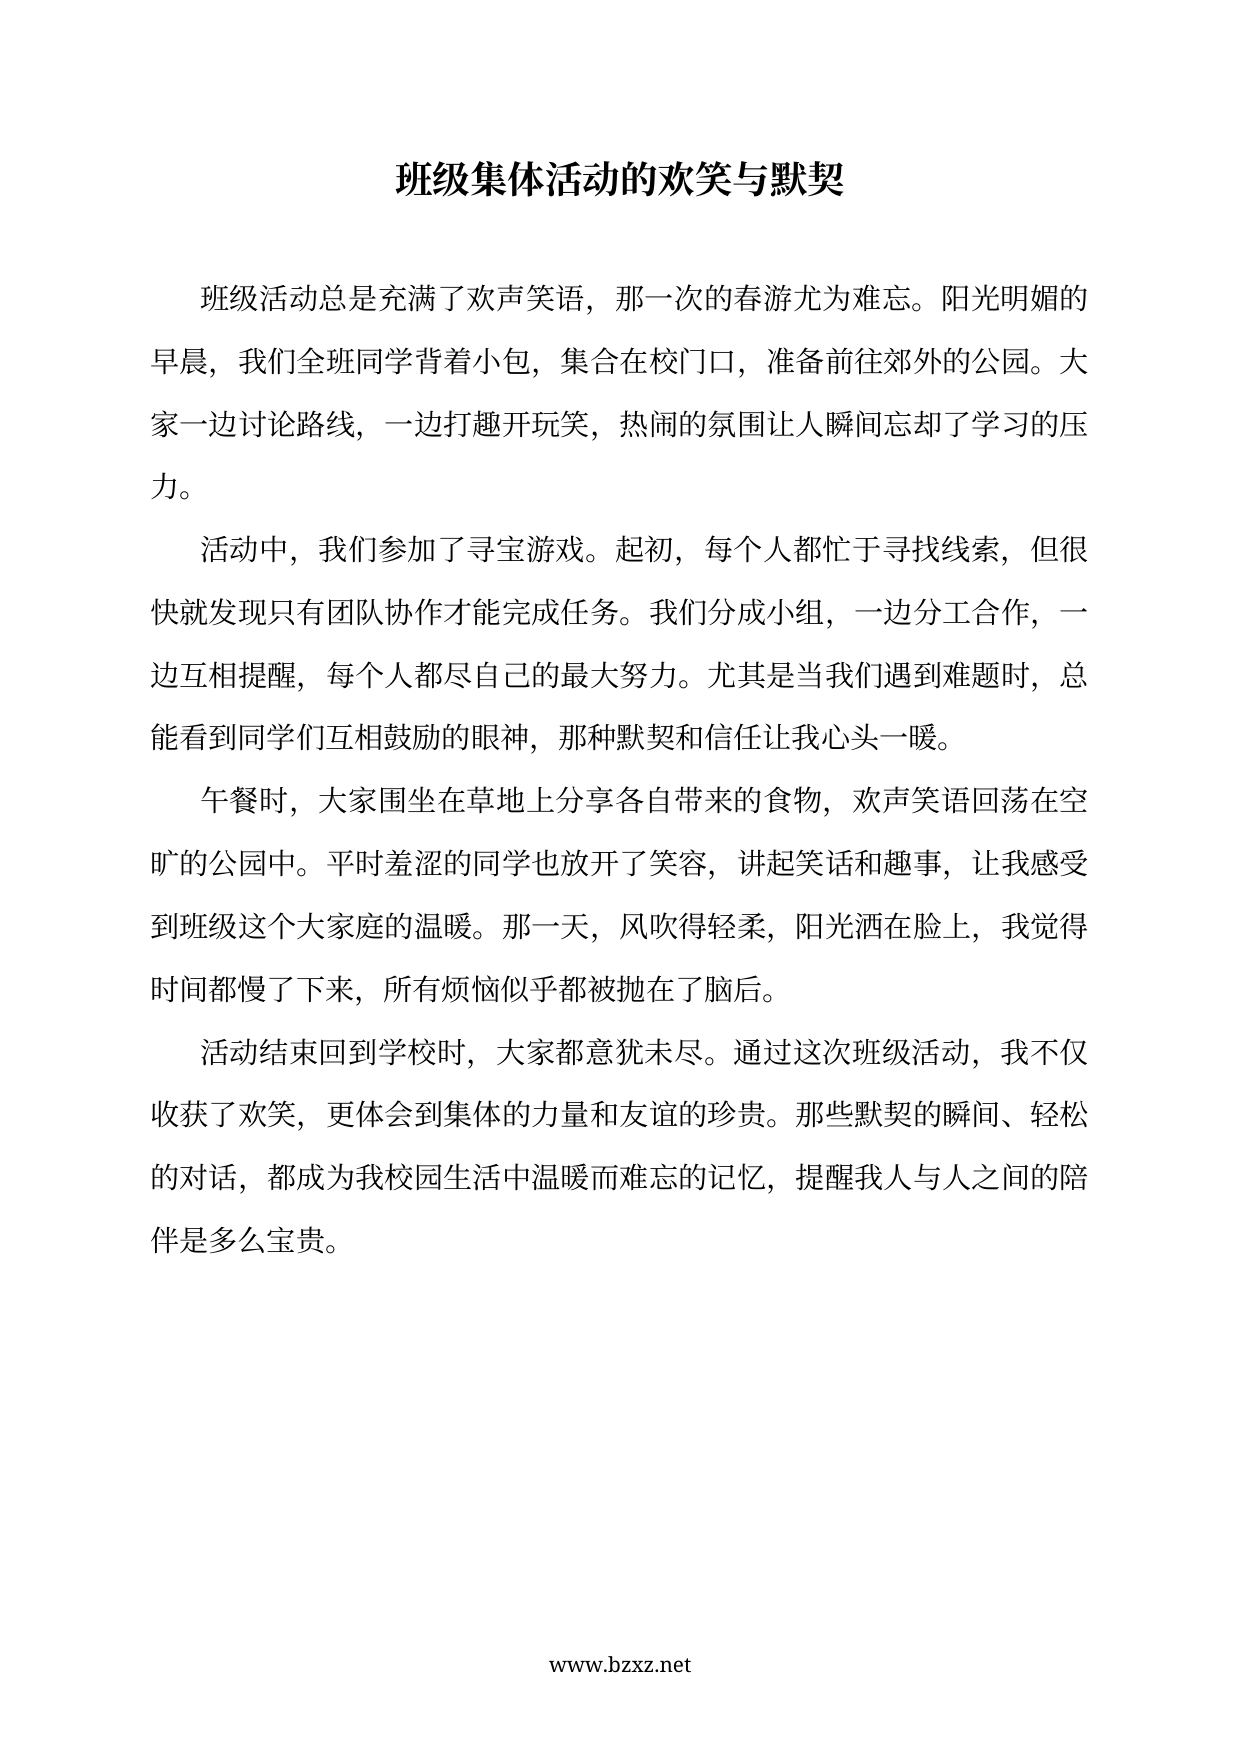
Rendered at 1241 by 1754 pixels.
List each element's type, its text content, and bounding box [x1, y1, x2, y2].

text 班级活动总是充满了欢声笑语，那一次的春游尤为难忘。阳光明媚的早晨，我们全班同学背着小包，集合在校门口，准备前往郊外的公园。大家一边讨论路线，一边打趣开玩笑，热闹的氛围让人瞬间忘却了学习的压力。 [150, 276, 1090, 506]
text 午餐时，大家围坐在草地上分享各自带来的食物，欢声笑语回荡在空旷的公园中。平时羞涩的同学也放开了笑容，讲起笑话和趣事，让我感受到班级这个大家庭的温暖。那一天，风吹得轻柔，阳光洒在脸上，我觉得时间都慢了下来，所有烦恼似乎都被抛在了脑后。 [150, 778, 1090, 1008]
text 活动结束回到学校时，大家都意犹未尽。通过这次班级活动，我不仅收获了欢笑，更体会到集体的力量和友谊的珍贵。那些默契的瞬间、轻松的对话，都成为我校园生活中温暖而难忘的记忆，提醒我人与人之间的陪伴是多么宝贵。 [150, 1029, 1090, 1260]
subtitle 班级集体活动的欢笑与默契 [150, 150, 1090, 204]
text 活动中，我们参加了寻宝游戏。起初，每个人都忙于寻找线索，但很快就发现只有团队协作才能完成任务。我们分成小组，一边分工合作，一边互相提醒，每个人都尽自己的最大努力。尤其是当我们遇到难题时，总能看到同学们互相鼓励的眼神，那种默契和信任让我心头一暖。 [150, 527, 1090, 757]
